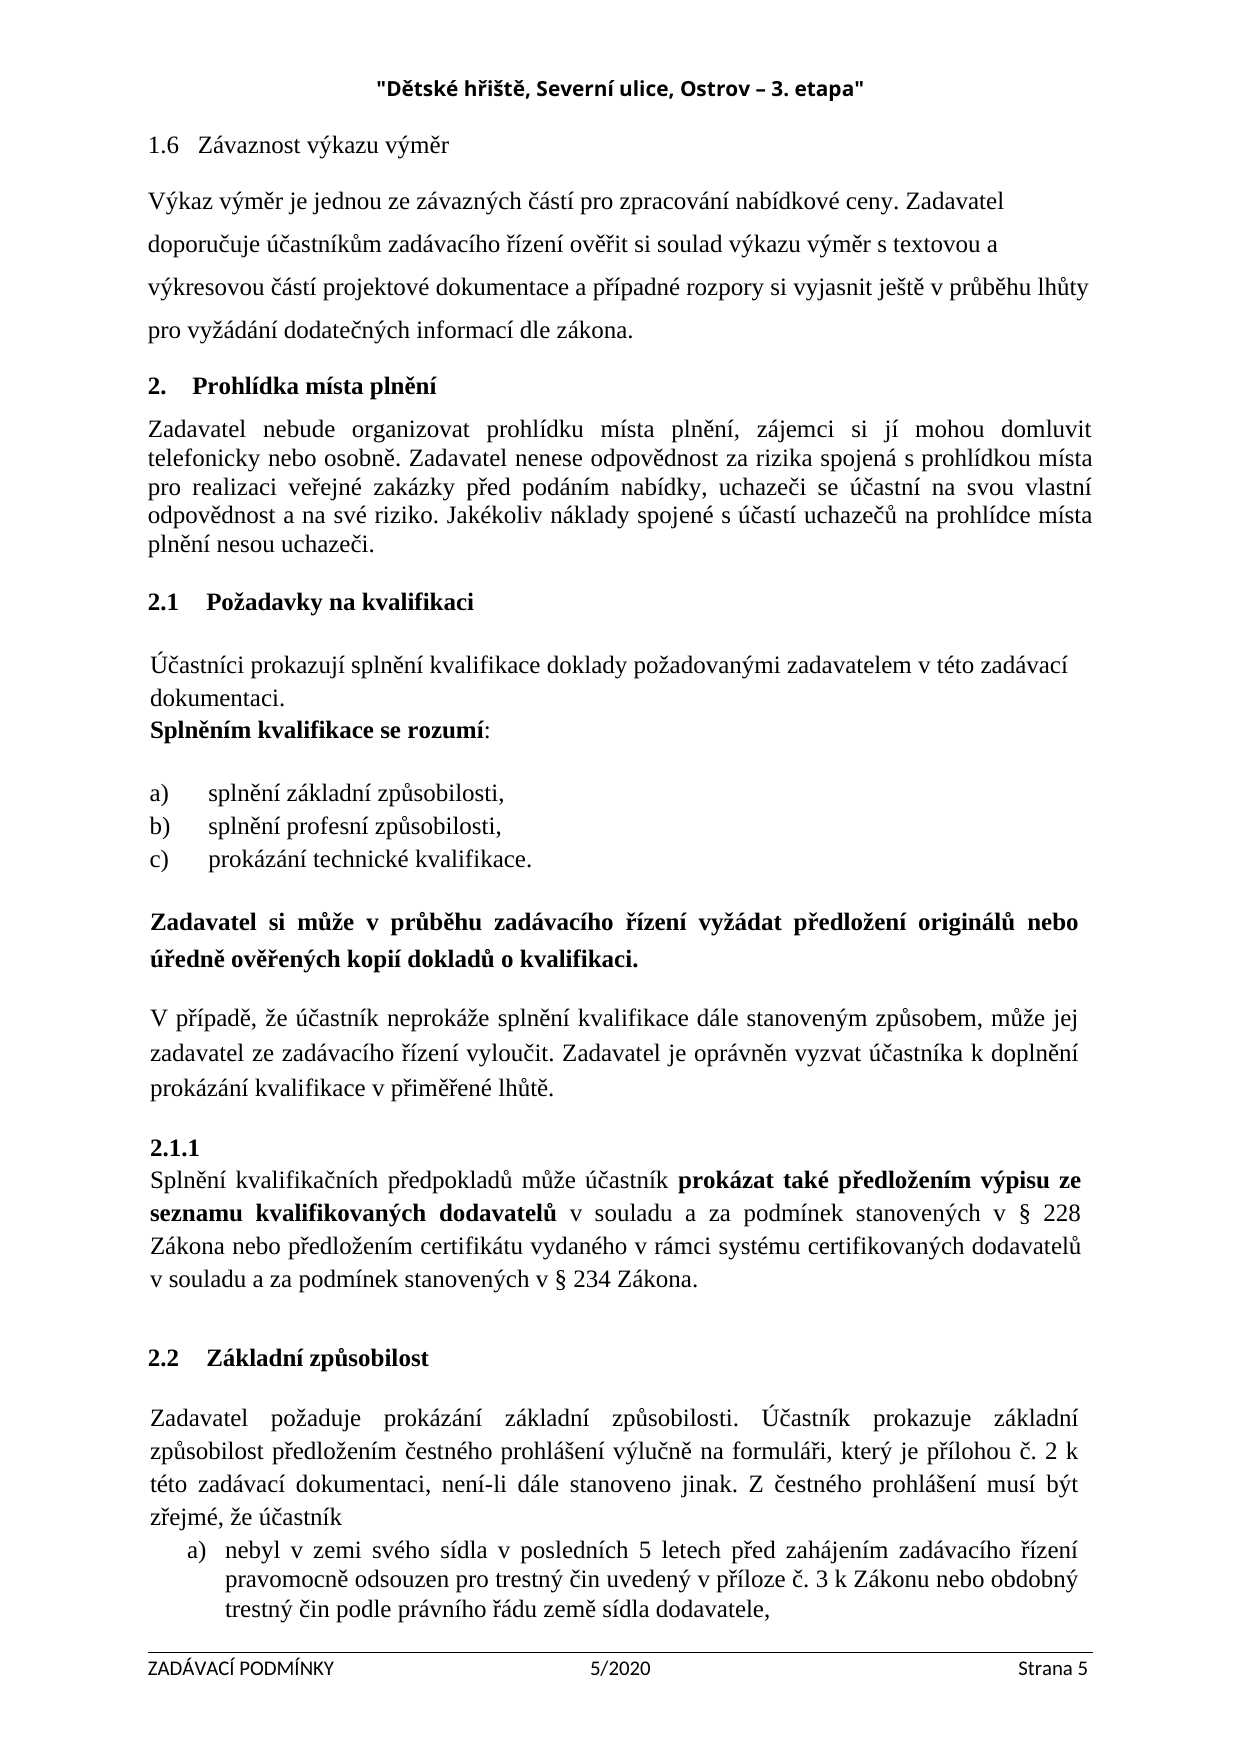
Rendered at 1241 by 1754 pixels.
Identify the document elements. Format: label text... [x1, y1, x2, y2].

text 2.1.1 [150, 1133, 1093, 1162]
list splnění základní způsobilosti, [149, 778, 1093, 807]
text Zadavatel si může v průběhu zadávacího řízení vyžádat předložení originálů nebo úředně ověřených kopií dokladů o kvalifikaci. [150, 907, 1079, 973]
text 2. Prohlídka místa plnění [148, 371, 1093, 400]
list nebyl v zemi svého sídla v posledních 5 letech před zahájením zadávacího řízení pravomocně odsouzen pro trestný čin uvedený v příloze č. 3 k Zákonu nebo obdobný trestný čin podle právního řádu země sídla dodavatele, [187, 1535, 1079, 1623]
text 1.6 Závaznost výkazu výměr [148, 130, 1093, 159]
text Splnění kvalifikačních předpokladů může účastník prokázat také předložením výpisu ze seznamu kvalifikovaných dodavatelů v souladu a za podmínek stanovených v § 228 Zákona nebo předložením certifikátu vydaného v rámci systému certifikovaných dodavatelů v souladu a za podmínek stanovených v § 234 Zákona. [150, 1165, 1082, 1293]
text V případě, že účastník neprokáže splnění kvalifikace dále stanoveným způsobem, může jej zadavatel ze zadávacího řízení vyloučit. Zadavatel je oprávněn vyzvat účastníka k doplnění prokázání kvalifikace v přiměřené lhůtě. [150, 1003, 1079, 1102]
text Účastníci prokazují splnění kvalifikace doklady požadovanými zadavatelem v této zadávací dokumentaci. [150, 650, 1079, 711]
list splnění profesní způsobilosti, [149, 811, 1093, 840]
list prokázání technické kvalifikace. [149, 844, 1093, 872]
text Zadavatel nebude organizovat prohlídku místa plnění, zájemci si jí mohou domluvit telefonicky nebo osobně. Zadavatel nenese odpovědnost za rizika spojená s prohlídkou místa pro realizaci veřejné zakázky před podáním nabídky, uchazeči se účastní na svou vlastní odpovědnost a na své riziko. Jakékoliv náklady spojené s účastí uchazečů na prohlídce místa plnění nesou uchazeči. [148, 414, 1093, 558]
text Zadavatel požaduje prokázání základní způsobilosti. Účastník prokazuje základní způsobilost předložením čestného prohlášení výlučně na formuláři, který je přílohou č. 2 k této zadávací dokumentaci, není-li dále stanoveno jinak. Z čestného prohlášení musí být zřejmé, že účastník [150, 1403, 1079, 1531]
text 2.2 Základní způsobilost [148, 1343, 1093, 1372]
text 2.1 Požadavky na kvalifikaci [148, 587, 1093, 615]
text Výkaz výměr je jednou ze závazných částí pro zpracování nabídkové ceny. Zadavatel doporučuje účastníkům zadávacího řízení ověřit si soulad výkazu výměr s textovou a výkresovou částí projektové dokumentace a případné rozpory si vyjasnit ještě v průběhu lhůty pro vyžádání dodatečných informací dle zákona. [148, 186, 1093, 344]
text Splněním kvalifikace se rozumí: [150, 715, 1093, 744]
